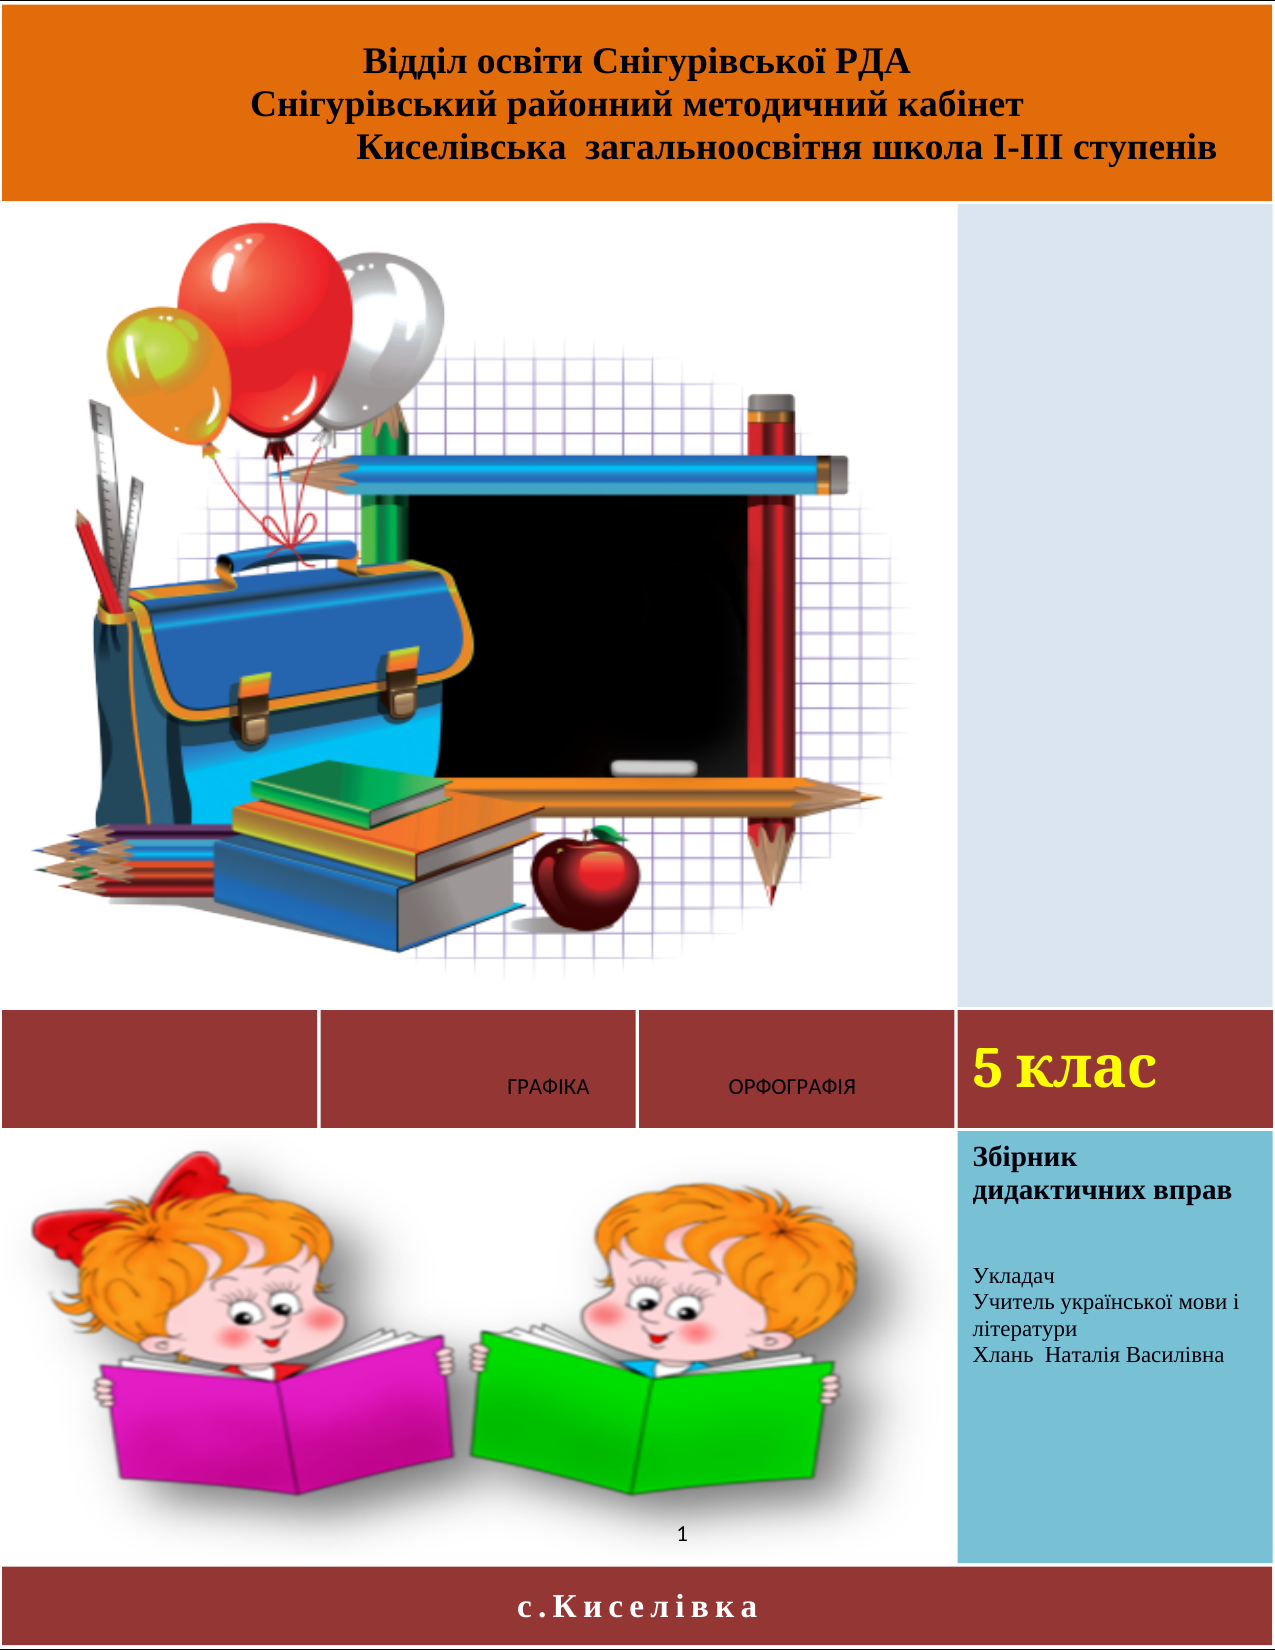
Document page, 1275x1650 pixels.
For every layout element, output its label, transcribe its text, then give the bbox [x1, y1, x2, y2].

text ГРАФІКА ОРФОГРАФІЯ [177, 1072, 1186, 1101]
picture [2, 1131, 955, 1564]
picture [2, 204, 955, 1007]
